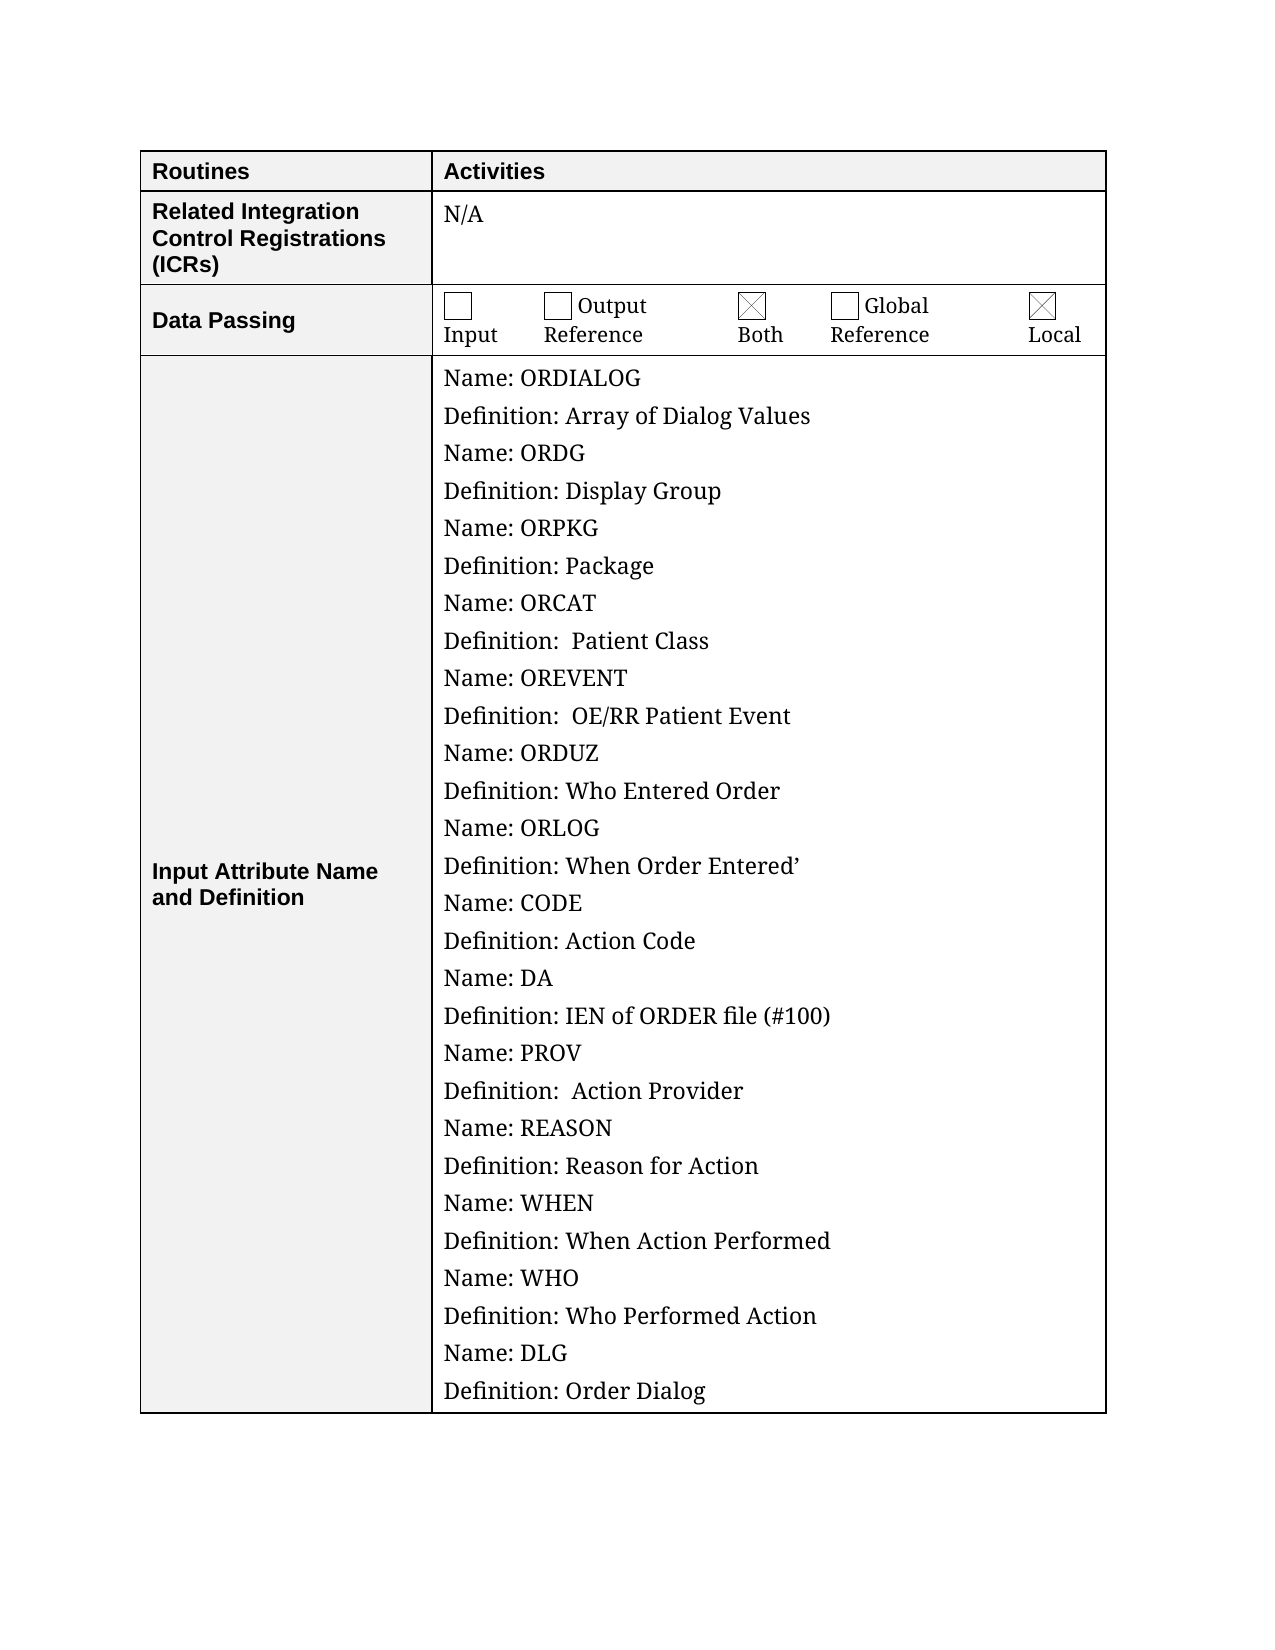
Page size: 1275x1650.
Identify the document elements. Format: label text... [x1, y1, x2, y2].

table_cell Input [433, 285, 532, 354]
table_cell Related Integration Control Registrations (ICRs) [141, 192, 431, 283]
table_cell Data Passing [141, 285, 432, 354]
table_cell Both [726, 285, 819, 354]
table_header Activities [433, 152, 1105, 190]
table_cell Name: ORDIALOG Definition: Array of Dialog Values Name: ORDG Definition: Display Group Name: ORPKG Definition: Package Name: ORCAT Definition: Patient Class Name: OREVENT Definition: OE/RR Patient Event Name: ORDUZ Definition: Who Entered Order Name: ORLOG Definition: When Order Entered’ Name: CODE Definition: Action Code Name: DA Definition: IEN of ORDER file (#100) Name: PROV Definition: Action Provider Name: REASON Definition: Reason for Action Name: WHEN Definition: When Action Performed Name: WHO Definition: Who Performed Action Name: DLG Definition: Order Dialog [433, 356, 1105, 1412]
table_cell N/A [433, 192, 1105, 283]
table_cell Global Reference [819, 285, 1017, 354]
table_cell Local [1017, 285, 1105, 354]
table_cell Output Reference [532, 285, 726, 354]
table_header Routines [141, 152, 431, 190]
table_cell Input Attribute Name and Definition [141, 356, 431, 1412]
